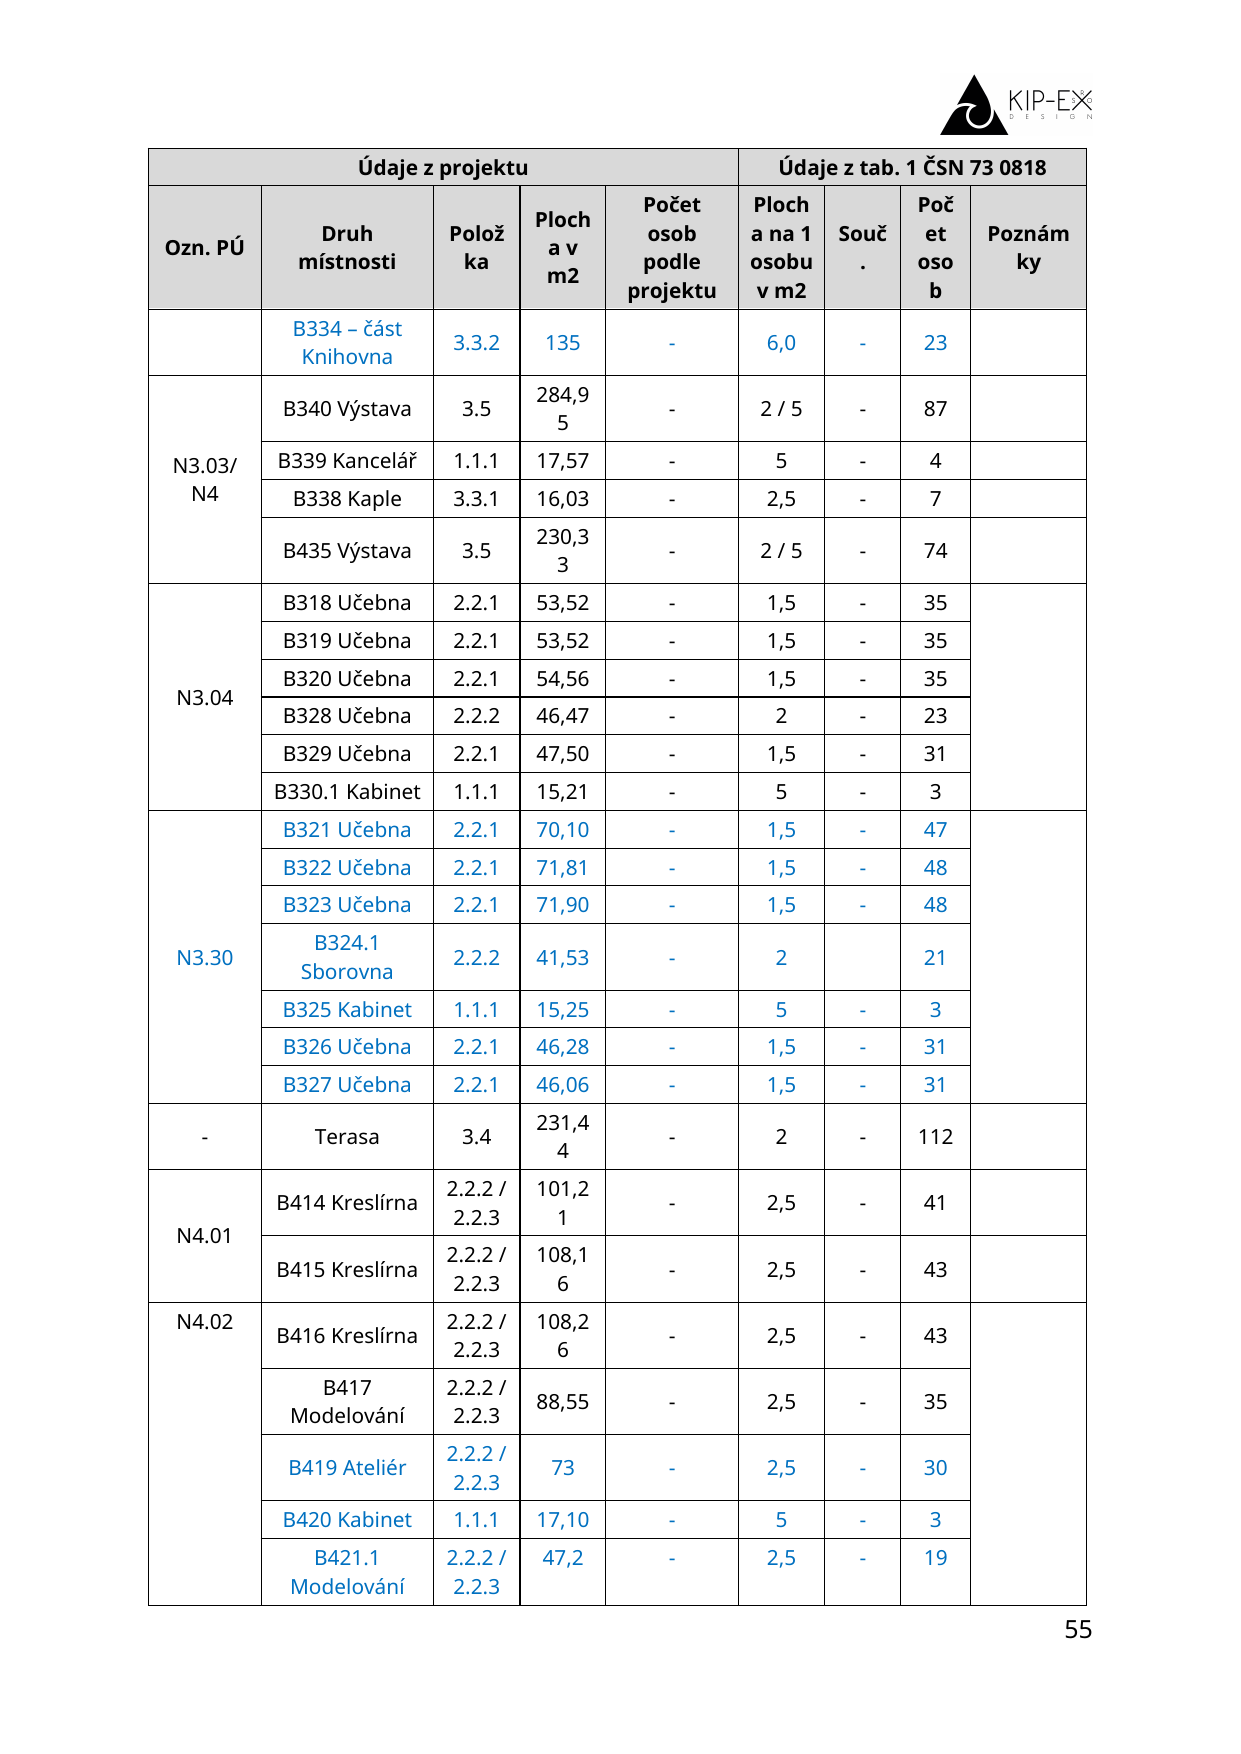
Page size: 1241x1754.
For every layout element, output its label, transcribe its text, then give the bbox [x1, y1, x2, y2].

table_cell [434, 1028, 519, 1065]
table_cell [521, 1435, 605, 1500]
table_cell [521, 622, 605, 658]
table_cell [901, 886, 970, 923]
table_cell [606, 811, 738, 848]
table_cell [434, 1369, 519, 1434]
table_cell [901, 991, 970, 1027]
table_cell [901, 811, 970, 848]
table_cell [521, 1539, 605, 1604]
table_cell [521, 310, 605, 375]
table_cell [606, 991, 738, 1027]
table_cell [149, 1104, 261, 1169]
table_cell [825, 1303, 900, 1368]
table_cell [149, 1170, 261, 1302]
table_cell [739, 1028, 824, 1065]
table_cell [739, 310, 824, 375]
table_cell Poznámky [971, 186, 1086, 308]
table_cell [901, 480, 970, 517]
picture [939, 73, 1093, 136]
table_cell Souč. [825, 186, 900, 308]
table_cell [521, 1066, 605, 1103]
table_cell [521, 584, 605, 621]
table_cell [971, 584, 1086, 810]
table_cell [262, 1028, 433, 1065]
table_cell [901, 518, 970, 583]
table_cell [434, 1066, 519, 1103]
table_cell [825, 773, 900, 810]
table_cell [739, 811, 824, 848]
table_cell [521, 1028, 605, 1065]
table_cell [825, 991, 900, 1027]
table_cell Počet osob [901, 186, 970, 308]
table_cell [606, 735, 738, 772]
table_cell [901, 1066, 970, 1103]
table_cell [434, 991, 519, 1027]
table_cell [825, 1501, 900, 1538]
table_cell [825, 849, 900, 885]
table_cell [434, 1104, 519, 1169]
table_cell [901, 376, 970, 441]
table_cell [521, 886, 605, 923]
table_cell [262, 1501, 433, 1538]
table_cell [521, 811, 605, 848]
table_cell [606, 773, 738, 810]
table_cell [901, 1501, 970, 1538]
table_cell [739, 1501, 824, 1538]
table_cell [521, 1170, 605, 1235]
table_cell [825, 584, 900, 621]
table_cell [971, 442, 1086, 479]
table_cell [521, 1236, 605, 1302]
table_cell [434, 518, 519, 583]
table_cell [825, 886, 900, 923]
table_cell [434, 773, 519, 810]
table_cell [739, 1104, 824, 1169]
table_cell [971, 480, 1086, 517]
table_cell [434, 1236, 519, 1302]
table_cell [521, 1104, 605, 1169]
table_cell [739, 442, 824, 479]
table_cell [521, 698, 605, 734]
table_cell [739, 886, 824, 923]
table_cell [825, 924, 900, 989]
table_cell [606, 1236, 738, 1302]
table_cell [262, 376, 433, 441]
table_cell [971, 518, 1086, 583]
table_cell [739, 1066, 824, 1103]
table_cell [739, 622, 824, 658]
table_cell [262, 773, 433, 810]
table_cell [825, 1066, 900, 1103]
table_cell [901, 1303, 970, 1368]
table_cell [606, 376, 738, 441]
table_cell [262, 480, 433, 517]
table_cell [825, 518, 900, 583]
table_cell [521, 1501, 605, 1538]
table_header Údaje z tab. 1 ČSN 73 0818 [739, 149, 1086, 185]
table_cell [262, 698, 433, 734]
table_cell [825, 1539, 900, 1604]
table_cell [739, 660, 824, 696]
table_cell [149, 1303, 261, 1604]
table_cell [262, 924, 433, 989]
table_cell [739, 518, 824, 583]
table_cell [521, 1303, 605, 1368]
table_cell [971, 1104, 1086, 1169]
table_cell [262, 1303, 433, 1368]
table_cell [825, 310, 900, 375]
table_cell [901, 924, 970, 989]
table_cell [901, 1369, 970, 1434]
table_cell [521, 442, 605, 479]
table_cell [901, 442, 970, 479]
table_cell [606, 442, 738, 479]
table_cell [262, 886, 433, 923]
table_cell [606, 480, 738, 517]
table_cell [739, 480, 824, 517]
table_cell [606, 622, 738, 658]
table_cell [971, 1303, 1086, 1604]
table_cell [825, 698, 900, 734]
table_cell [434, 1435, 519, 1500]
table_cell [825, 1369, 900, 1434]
table_cell Položka [434, 186, 519, 308]
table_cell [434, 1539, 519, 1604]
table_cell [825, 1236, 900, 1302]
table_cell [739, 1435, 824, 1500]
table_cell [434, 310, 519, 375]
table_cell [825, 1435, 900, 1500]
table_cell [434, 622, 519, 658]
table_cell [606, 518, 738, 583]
table_cell Počet osob podle projektu [606, 186, 738, 308]
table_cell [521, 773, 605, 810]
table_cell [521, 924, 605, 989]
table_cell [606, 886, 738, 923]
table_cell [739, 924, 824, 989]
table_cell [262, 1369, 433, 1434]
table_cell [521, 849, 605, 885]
table_cell Plocha v m2 [521, 186, 605, 308]
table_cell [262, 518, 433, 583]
table_cell Plocha na 1 osobu v m2 [739, 186, 824, 308]
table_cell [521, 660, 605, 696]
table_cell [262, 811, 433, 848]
table_header Údaje z projektu [149, 149, 738, 185]
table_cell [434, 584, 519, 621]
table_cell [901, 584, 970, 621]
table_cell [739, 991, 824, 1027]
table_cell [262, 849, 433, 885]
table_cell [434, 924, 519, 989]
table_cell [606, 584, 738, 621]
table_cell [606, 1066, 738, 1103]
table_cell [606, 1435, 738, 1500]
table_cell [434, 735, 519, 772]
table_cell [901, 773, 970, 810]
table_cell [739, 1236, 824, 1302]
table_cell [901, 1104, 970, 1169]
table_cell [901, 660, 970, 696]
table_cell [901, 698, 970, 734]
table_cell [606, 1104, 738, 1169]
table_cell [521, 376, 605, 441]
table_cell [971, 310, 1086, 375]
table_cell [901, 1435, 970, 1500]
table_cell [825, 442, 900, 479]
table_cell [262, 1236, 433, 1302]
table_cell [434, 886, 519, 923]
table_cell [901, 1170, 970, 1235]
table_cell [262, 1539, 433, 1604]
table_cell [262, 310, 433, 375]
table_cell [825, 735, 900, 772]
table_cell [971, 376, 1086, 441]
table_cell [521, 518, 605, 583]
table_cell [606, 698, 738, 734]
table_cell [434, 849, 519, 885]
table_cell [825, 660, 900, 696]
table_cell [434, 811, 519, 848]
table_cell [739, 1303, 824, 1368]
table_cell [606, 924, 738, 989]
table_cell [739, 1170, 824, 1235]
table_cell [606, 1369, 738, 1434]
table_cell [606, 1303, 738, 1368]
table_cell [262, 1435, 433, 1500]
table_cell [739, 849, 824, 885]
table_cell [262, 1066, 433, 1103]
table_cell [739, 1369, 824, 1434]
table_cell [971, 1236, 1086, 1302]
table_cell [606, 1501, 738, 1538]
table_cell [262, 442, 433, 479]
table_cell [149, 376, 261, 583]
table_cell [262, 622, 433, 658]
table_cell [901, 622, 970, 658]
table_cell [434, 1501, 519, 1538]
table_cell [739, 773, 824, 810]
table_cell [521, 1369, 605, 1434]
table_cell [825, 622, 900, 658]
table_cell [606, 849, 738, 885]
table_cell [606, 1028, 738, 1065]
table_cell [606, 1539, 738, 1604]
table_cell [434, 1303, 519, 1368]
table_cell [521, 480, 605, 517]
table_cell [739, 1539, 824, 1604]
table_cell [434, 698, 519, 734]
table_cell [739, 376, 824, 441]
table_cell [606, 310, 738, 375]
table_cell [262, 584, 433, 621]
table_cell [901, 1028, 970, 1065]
table_cell Druh místnosti [262, 186, 433, 308]
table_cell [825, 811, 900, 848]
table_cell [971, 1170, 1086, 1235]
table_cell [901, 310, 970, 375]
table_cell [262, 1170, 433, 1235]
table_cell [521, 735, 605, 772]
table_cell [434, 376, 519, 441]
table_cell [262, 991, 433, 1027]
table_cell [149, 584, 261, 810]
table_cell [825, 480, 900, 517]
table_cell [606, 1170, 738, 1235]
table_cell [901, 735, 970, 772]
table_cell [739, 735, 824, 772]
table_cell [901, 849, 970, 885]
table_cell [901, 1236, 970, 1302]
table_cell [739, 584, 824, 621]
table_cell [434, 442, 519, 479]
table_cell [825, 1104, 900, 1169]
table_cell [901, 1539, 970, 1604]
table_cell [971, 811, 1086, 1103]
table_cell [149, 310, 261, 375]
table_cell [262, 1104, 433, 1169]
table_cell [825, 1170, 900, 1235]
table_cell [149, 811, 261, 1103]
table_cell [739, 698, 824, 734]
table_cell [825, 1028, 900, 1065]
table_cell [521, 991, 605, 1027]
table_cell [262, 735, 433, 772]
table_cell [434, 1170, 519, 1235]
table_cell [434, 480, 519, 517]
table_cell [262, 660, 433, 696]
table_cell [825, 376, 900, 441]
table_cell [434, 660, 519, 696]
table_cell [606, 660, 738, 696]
table_cell Ozn. PÚ [149, 186, 261, 308]
